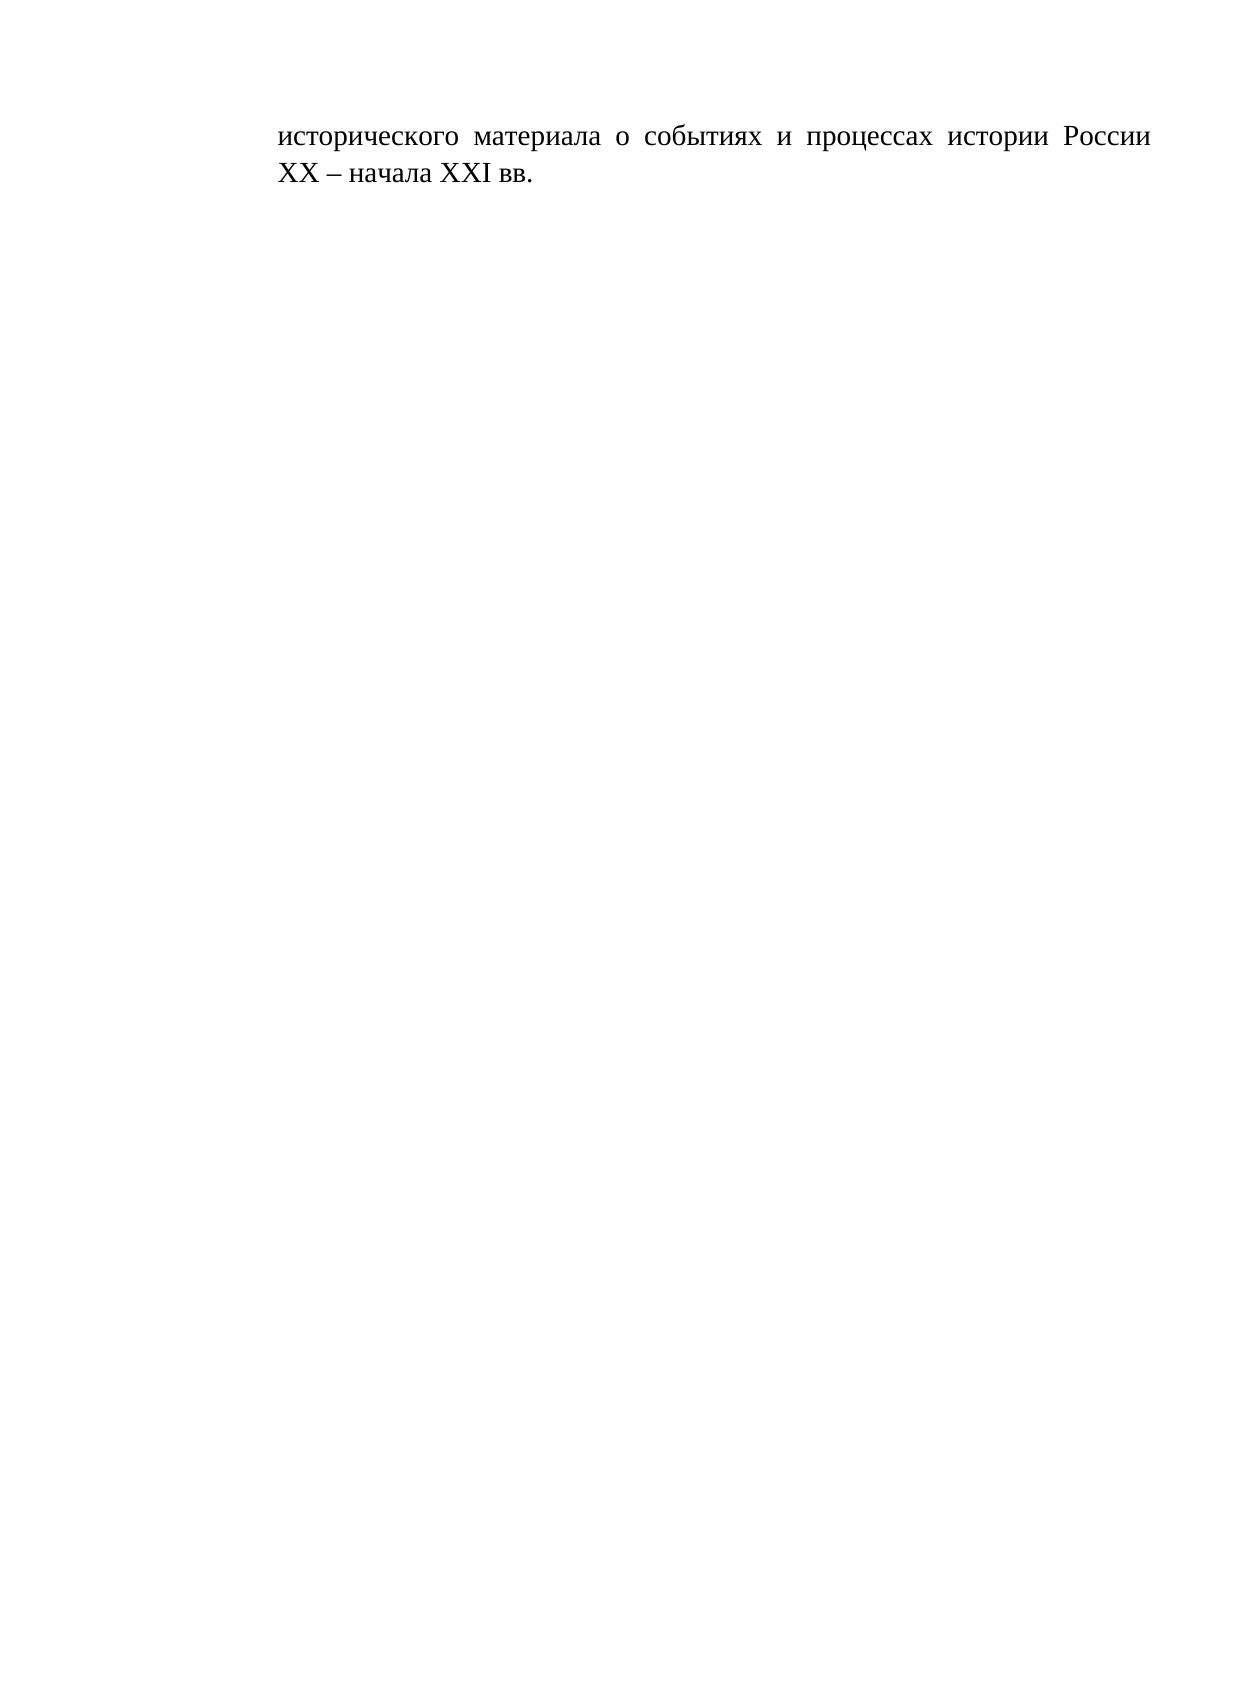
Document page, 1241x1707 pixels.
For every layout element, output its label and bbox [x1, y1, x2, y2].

list [240, 118, 1152, 188]
